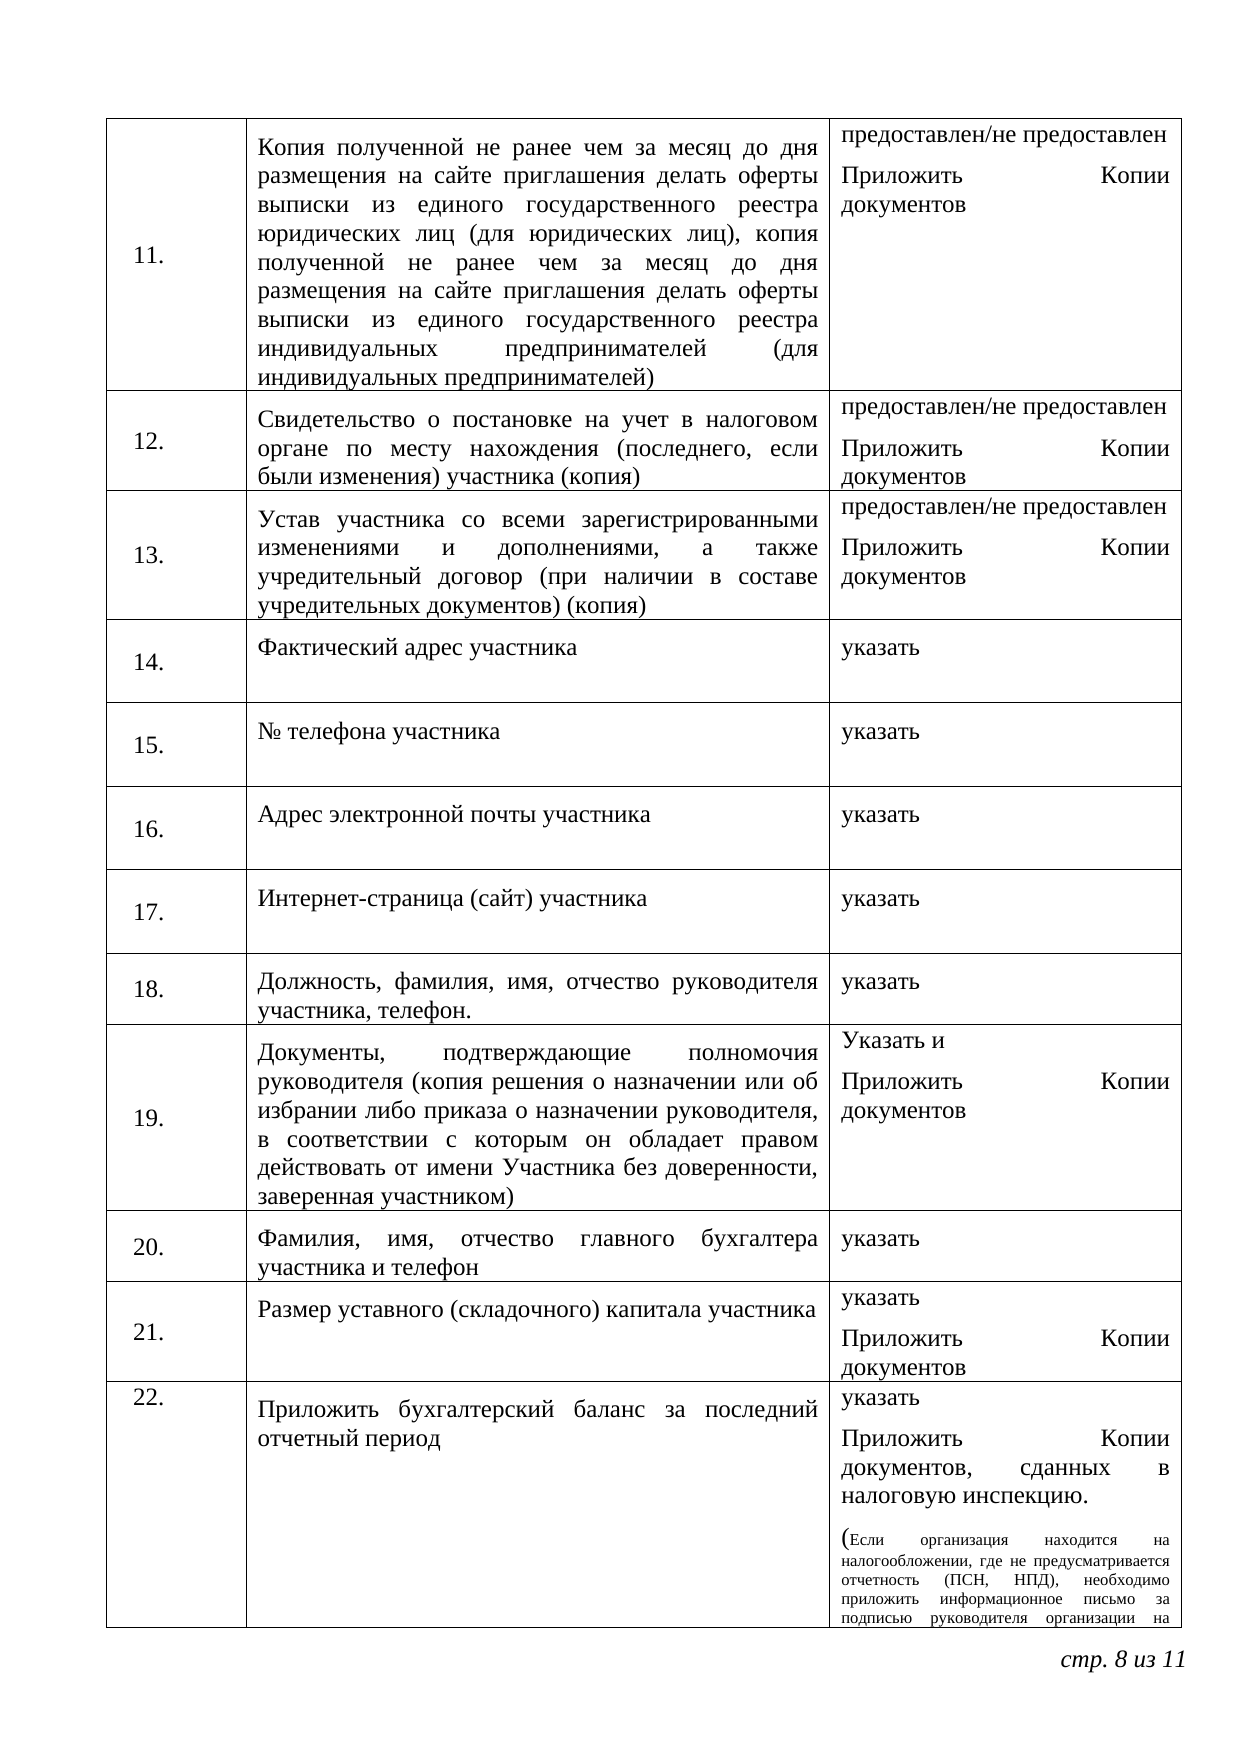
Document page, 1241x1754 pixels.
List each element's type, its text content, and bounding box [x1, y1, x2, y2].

table_cell [107, 954, 246, 1024]
table_cell [107, 1282, 246, 1381]
table_cell [107, 491, 246, 619]
table_cell предоставлен/не предоставлен Приложить Копии документов [830, 491, 1181, 619]
table_cell Размер уставного (складочного) капитала участника [247, 1282, 829, 1381]
table_cell указать [830, 870, 1181, 953]
table_cell [107, 391, 246, 490]
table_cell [830, 1382, 1181, 1627]
table_cell [107, 787, 246, 869]
table_cell № телефона участника [247, 703, 829, 786]
table_cell указать Приложить Копии документов [830, 1282, 1181, 1381]
table_cell указать [830, 620, 1181, 702]
table_cell [107, 1382, 246, 1627]
table_cell указать [830, 787, 1181, 869]
table_cell предоставлен/не предоставлен Приложить Копии документов [830, 391, 1181, 490]
table_cell Должность, фамилия, имя, отчество руководителя участника, телефон. [247, 954, 829, 1024]
table_cell [107, 620, 246, 702]
table_cell Указать и Приложить Копии документов [830, 1025, 1181, 1210]
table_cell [247, 1382, 829, 1627]
table_cell Фамилия, имя, отчество главного бухгалтера участника и телефон [247, 1211, 829, 1281]
table_cell [107, 870, 246, 953]
table_cell Копия полученной не ранее чем за месяц до дня размещения на сайте приглашения делать оферты выписки из единого государственного реестра юридических лиц (для юридических лиц), копия полученной не ранее чем за месяц до дня размещения на сайте приглашения делать оферты выписки из единого государственного реестра индивидуальных предпринимателей (для индивидуальных предпринимателей) [247, 119, 829, 390]
table_cell Свидетельство о постановке на учет в налоговом органе по месту нахождения (последнего, если были изменения) участника (копия) [247, 391, 829, 490]
table_cell указать [830, 1211, 1181, 1281]
table_cell Адрес электронной почты участника [247, 787, 829, 869]
table_cell [107, 119, 246, 390]
table_cell предоставлен/не предоставлен Приложить Копии документов [830, 119, 1181, 390]
table_cell указать [830, 703, 1181, 786]
table_cell Устав участника со всеми зарегистрированными изменениями и дополнениями, а также учредительный договор (при наличии в составе учредительных документов) (копия) [247, 491, 829, 619]
table_cell [107, 1211, 246, 1281]
table_cell Интернет-страница (сайт) участника [247, 870, 829, 953]
table_cell Фактический адрес участника [247, 620, 829, 702]
table_cell [107, 703, 246, 786]
table_cell указать [830, 954, 1181, 1024]
table_cell Документы, подтверждающие полномочия руководителя (копия решения о назначении или об избрании либо приказа о назначении руководителя, в соответствии с которым он обладает правом действовать от имени Участника без доверенности, заверенная участником) [247, 1025, 829, 1210]
table_cell [107, 1025, 246, 1210]
